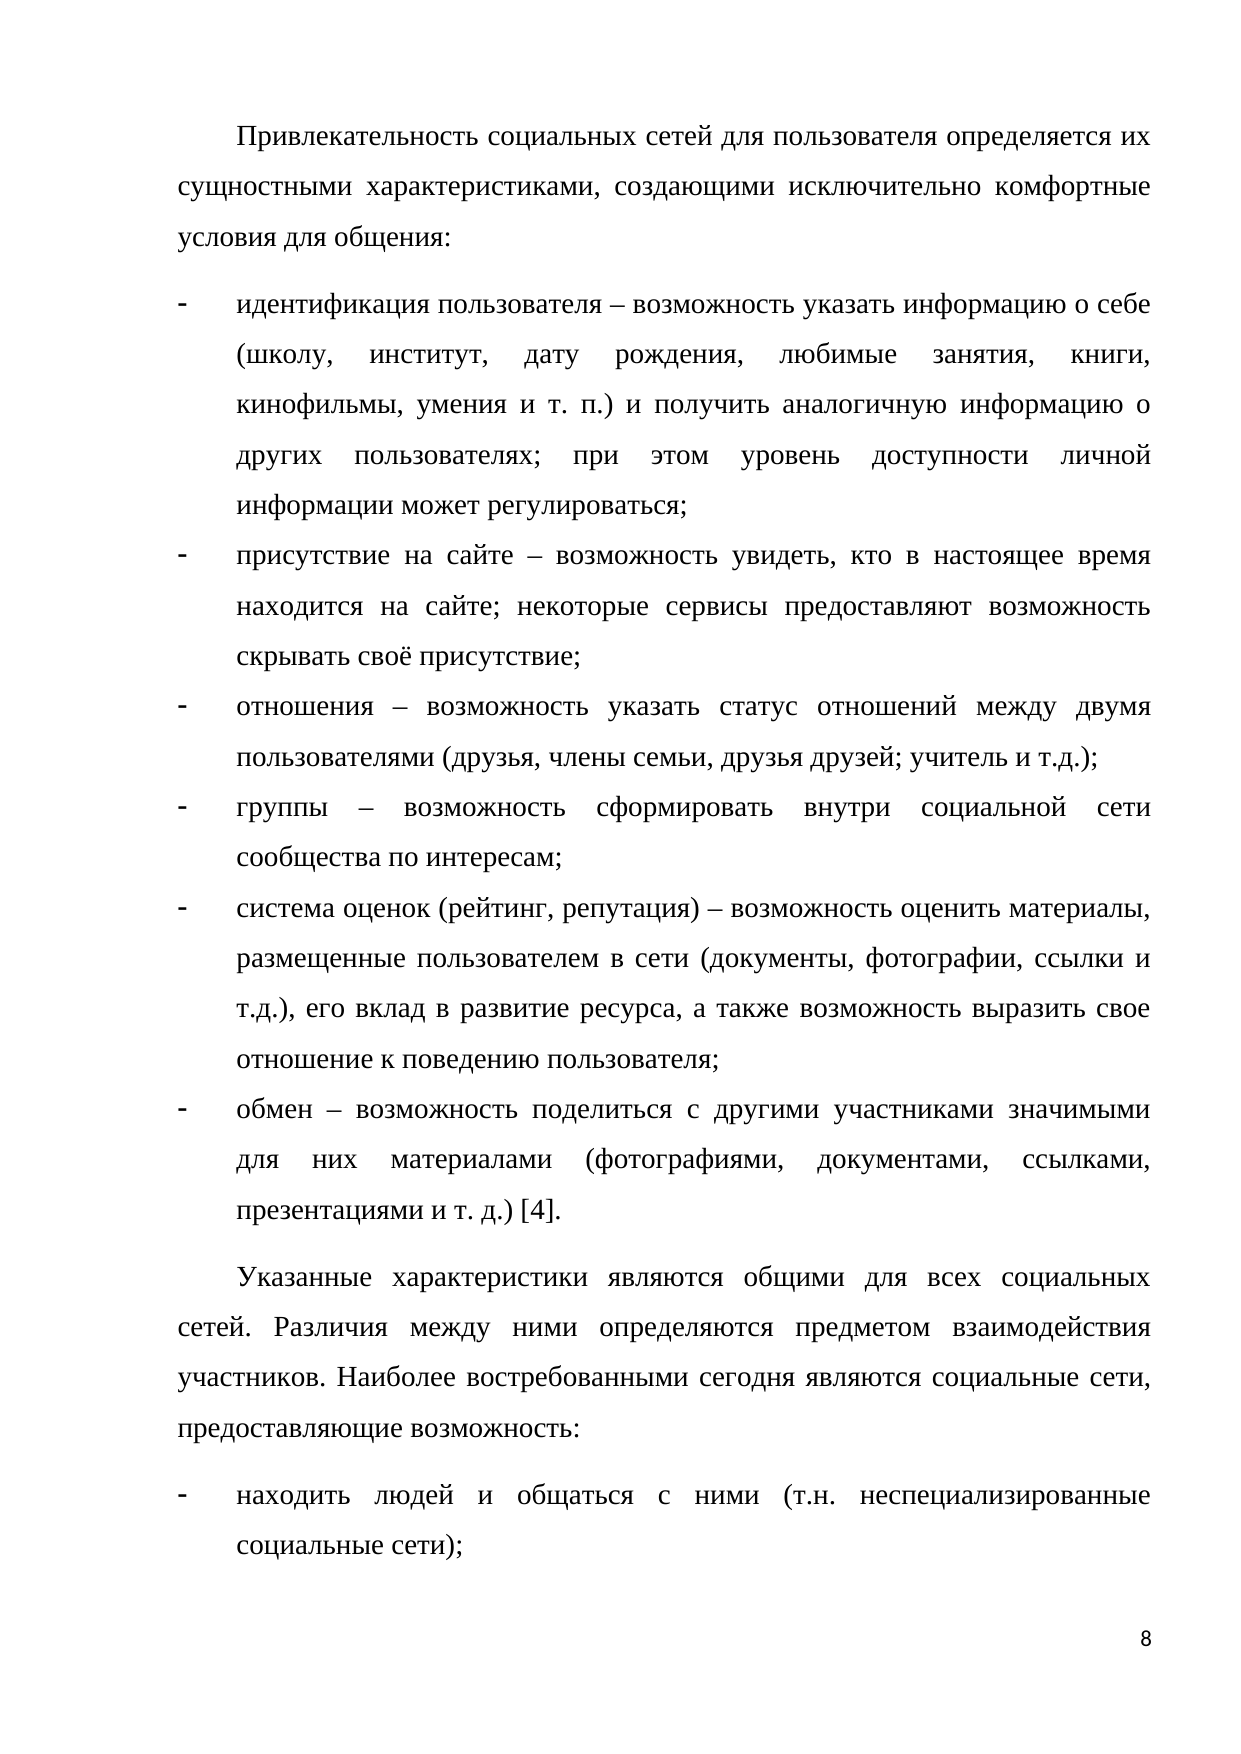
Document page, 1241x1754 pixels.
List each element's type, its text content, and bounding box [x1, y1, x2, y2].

list обмен – возможность поделиться с другими участниками значимыми для них материалами (фотографиями, документами, ссылками, презентациями и т. д.) [4]. [177, 1091, 1152, 1226]
list находить людей и общаться с ними (т.н. неспециализированные социальные сети); [177, 1477, 1152, 1561]
list идентификация пользователя – возможность указать информацию о себе (школу, институт, дату рождения, любимые занятия, книги, кинофильмы, умения и т. п.) и получить аналогичную информацию о других пользователях; при этом уровень доступности личной информации может регулироваться; [177, 286, 1152, 521]
list присутствие на сайте – возможность увидеть, кто в настоящее время находится на сайте; некоторые сервисы предоставляют возможность скрывать своё присутствие; [177, 537, 1152, 672]
list система оценок (рейтинг, репутация) – возможность оценить материалы, размещенные пользователем в сети (документы, фотографии, ссылки и т.д.), его вклад в развитие ресурса, а также возможность выразить свое отношение к поведению пользователя; [177, 890, 1152, 1074]
list группы – возможность сформировать внутри социальной сети сообщества по интересам; [177, 789, 1152, 873]
list отношения – возможность указать статус отношений между двумя пользователями (друзья, члены семьи, друзья друзей; учитель и т.д.); [177, 688, 1152, 772]
text Привлекательность социальных сетей для пользователя определяется их сущностными характеристиками, создающими исключительно комфортные условия для общения: [177, 118, 1152, 252]
text Указанные характеристики являются общими для всех социальных сетей. Различия между ними определяются предметом взаимодействия участников. Наиболее востребованными сегодня являются социальные сети, предоставляющие возможность: [177, 1259, 1152, 1443]
